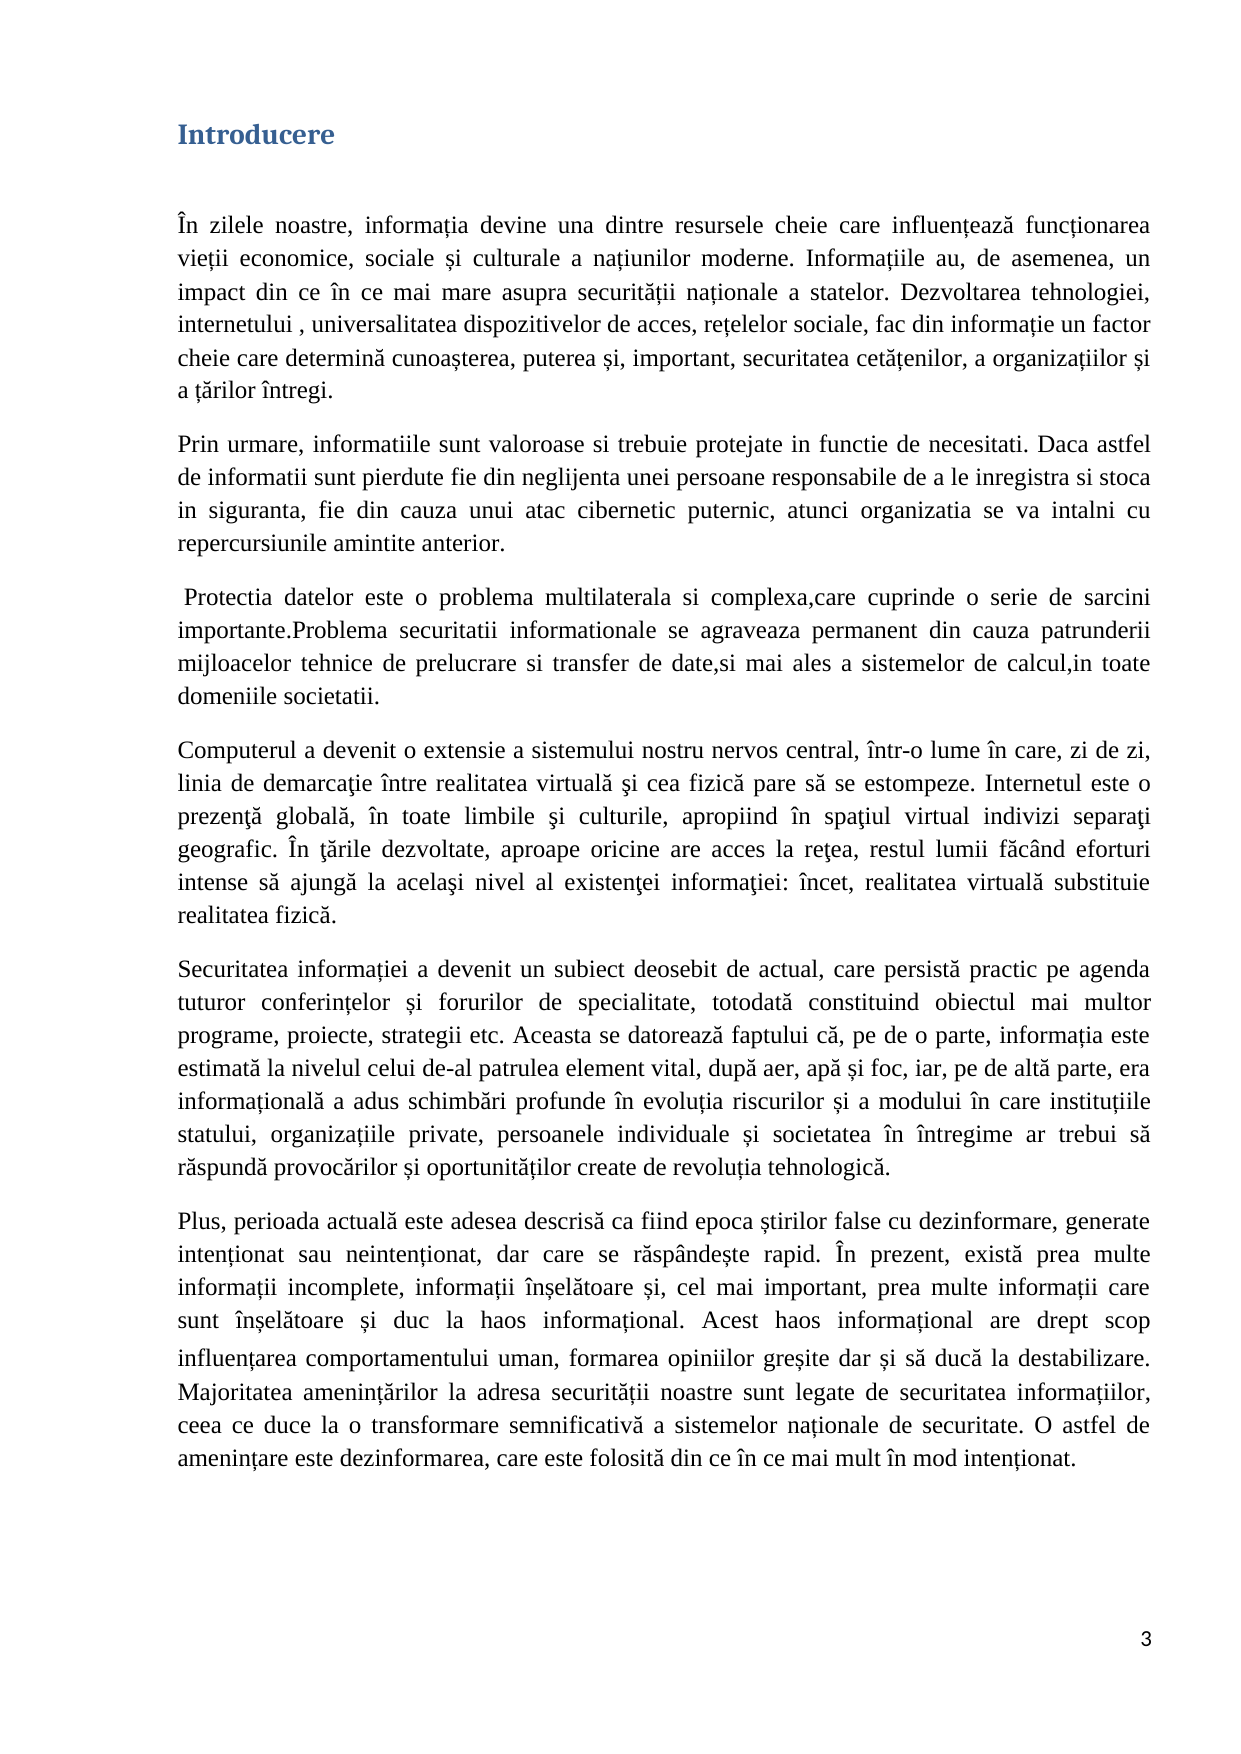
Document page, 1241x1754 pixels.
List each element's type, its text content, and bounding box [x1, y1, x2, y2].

text Protectia datelor este o problema multilaterala si complexa,care cuprinde o serie de sarcini importante.Problema securitatii informationale se agraveaza permanent din cauza patrunderii mijloacelor tehnice de prelucrare si transfer de date,si mai ales a sistemelor de calcul,in toate domeniile societatii. [177, 582, 1152, 710]
text Securitatea informației a devenit un subiect deosebit de actual, care persistă practic pe agenda tuturor conferințelor și forurilor de specialitate, totodată constituind obiectul mai multor programe, proiecte, strategii etc. Aceasta se datorează faptului că, pe de o parte, informația este estimată la nivelul celui de-al patrulea element vital, după aer, apă și foc, iar, pe de altă parte, era informațională a adus schimbări profunde în evoluția riscurilor și a modului în care instituțiile statului, organizațiile private, persoanele individuale și societatea în întregime ar trebui să răspundă provocărilor și oportunităților create de revoluția tehnologică. [177, 954, 1152, 1181]
text Computerul a devenit o extensie a sistemului nostru nervos central, într-o lume în care, zi de zi, linia de demarcaţie între realitatea virtuală şi cea fizică pare să se estompeze. Internetul este o prezenţă globală, în toate limbile şi culturile, apropiind în spaţiul virtual indivizi separaţi geografic. În ţările dezvoltate, aproape oricine are acces la reţea, restul lumii făcând eforturi intense să ajungă la acelaşi nivel al existenţei informaţiei: încet, realitatea virtuală substituie realitatea fizică. [177, 735, 1152, 929]
subtitle Introducere [177, 118, 1152, 152]
text Plus, perioada actuală este adesea descrisă ca fiind epoca știrilor false cu dezinformare, generate intenționat sau neintenționat, dar care se răspândește rapid. În prezent, există prea multe informații incomplete, informații înșelătoare și, cel mai important, prea multe informații care sunt înșelătoare și duc la haos informațional. Acest haos informațional are drept scop influențarea comportamentului uman, formarea opiniilor greșite dar și să ducă la destabilizare. Majoritatea amenințărilor la adresa securității noastre sunt legate de securitatea informațiilor, ceea ce duce la o transformare semnificativă a sistemelor naționale de securitate. O astfel de amenințare este dezinformarea, care este folosită din ce în ce mai mult în mod intenționat. [177, 1206, 1152, 1472]
text Prin urmare, informatiile sunt valoroase si trebuie protejate in functie de necesitati. Daca astfel de informatii sunt pierdute fie din neglijenta unei persoane responsabile de a le inregistra si stoca in siguranta, fie din cauza unui atac cibernetic puternic, atunci organizatia se va intalni cu repercursiunile amintite anterior. [177, 429, 1152, 557]
text În zilele noastre, informația devine una dintre resursele cheie care influențează funcționarea vieții economice, sociale și culturale a națiunilor moderne. Informațiile au, de asemenea, un impact din ce în ce mai mare asupra securității naționale a statelor. Dezvoltarea tehnologiei, internetului , universalitatea dispozitivelor de acces, rețelelor sociale, fac din informație un factor cheie care determină cunoașterea, puterea și, important, securitatea cetățenilor, a organizațiilor și a țărilor întregi. [177, 211, 1152, 404]
